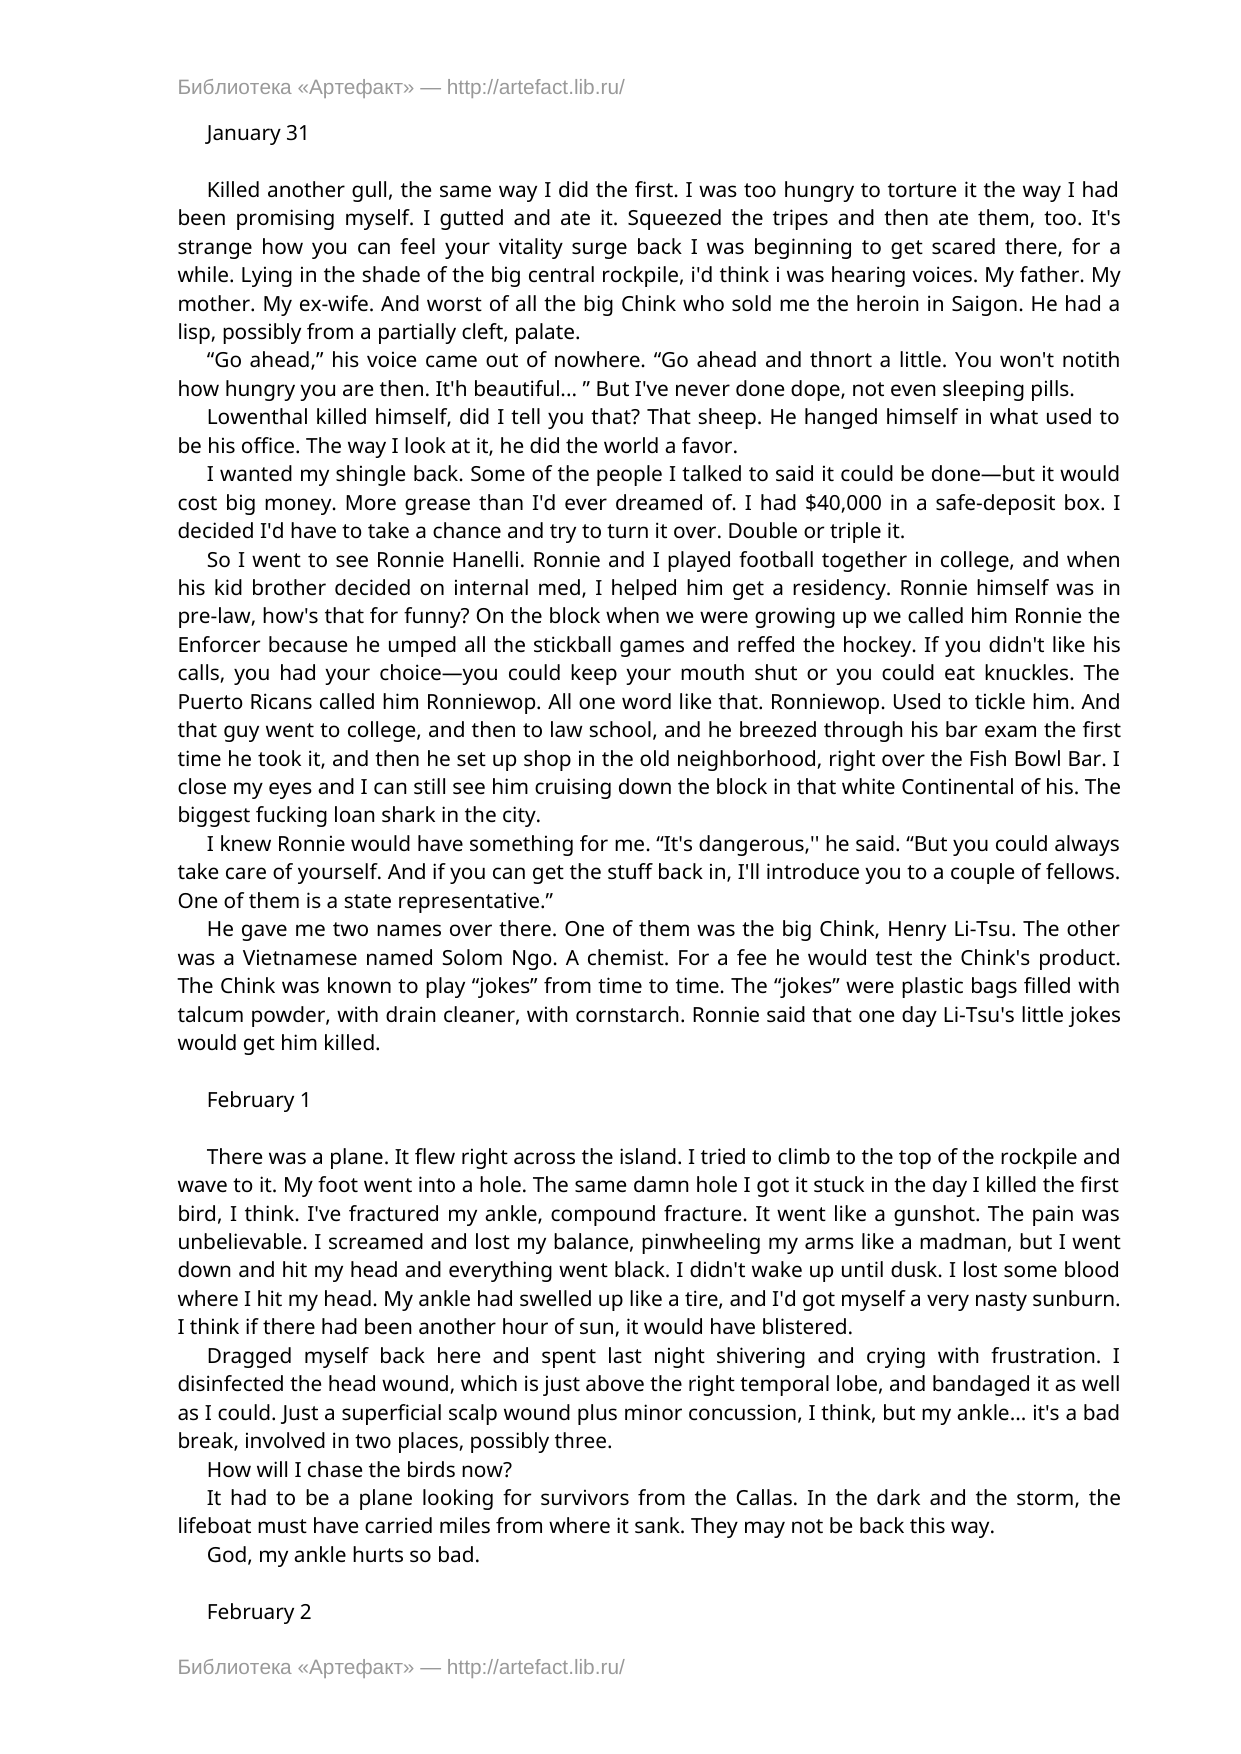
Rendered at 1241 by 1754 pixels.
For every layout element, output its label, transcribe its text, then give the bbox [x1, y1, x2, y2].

text February 1 [177, 1085, 1122, 1113]
text He gave me two names over there. One of them was the big Chink, Henry Li-Tsu. The other was a Vietnamese named Solom Ngo. A chemist. For a fee he would test the Chink's product. The Chink was known to play “jokes” from time to time. The “jokes” were plastic bags filled with talcum powder, with drain cleaner, with cornstarch. Ronnie said that one day Li-Tsu's little jokes would get him killed. [177, 914, 1122, 1057]
text Dragged myself back here and spent last night shivering and crying with frustration. I disinfected the head wound, which is just above the right temporal lobe, and bandaged it as well as I could. Just a superficial scalp wound plus minor concussion, I think, but my ankle... it's a bad break, involved in two places, possibly three. [177, 1341, 1122, 1455]
text January 31 [177, 118, 1122, 147]
text So I went to see Ronnie Hanelli. Ronnie and I played football together in college, and when his kid brother decided on internal med, I helped him get a residency. Ronnie himself was in pre-law, how's that for funny? On the block when we were growing up we called him Ronnie the Enforcer because he umped all the stickball games and reffed the hockey. If you didn't like his calls, you had your choice—you could keep your mouth shut or you could eat knuckles. The Puerto Ricans called him Ronniewop. All one word like that. Ronniewop. Used to tickle him. And that guy went to college, and then to law school, and he breezed through his bar exam the first time he took it, and then he set up shop in the old neighborhood, right over the Fish Bowl Bar. I close my eyes and I can still see him cruising down the block in that white Continental of his. The biggest fucking loan shark in the city. [177, 545, 1122, 829]
text God, my ankle hurts so bad. [177, 1540, 1122, 1568]
text February 2 [177, 1597, 1122, 1625]
text How will I chase the birds now? [177, 1455, 1122, 1483]
text I wanted my shingle back. Some of the people I talked to said it could be done—but it would cost big money. More grease than I'd ever dreamed of. I had $40,000 in a safe-deposit box. I decided I'd have to take a chance and try to turn it over. Double or triple it. [177, 459, 1122, 545]
text Lowenthal killed himself, did I tell you that? That sheep. He hanged himself in what used to be his office. The way I look at it, he did the world a favor. [177, 402, 1122, 459]
text It had to be a plane looking for survivors from the Callas. In the dark and the storm, the lifeboat must have carried miles from where it sank. They may not be back this way. [177, 1483, 1122, 1540]
text Killed another gull, the same way I did the first. I was too hungry to torture it the way I had been promising myself. I gutted and ate it. Squeezed the tripes and then ate them, too. It's strange how you can feel your vitality surge back I was beginning to get scared there, for a while. Lying in the shade of the big central rockpile, i'd think i was hearing voices. My father. My mother. My ex-wife. And worst of all the big Chink who sold me the heroin in Saigon. He had a lisp, possibly from a partially cleft, palate. [177, 175, 1122, 346]
text There was a plane. It flew right across the island. I tried to climb to the top of the rockpile and wave to it. My foot went into a hole. The same damn hole I got it stuck in the day I killed the first bird, I think. I've fractured my ankle, compound fracture. It went like a gunshot. The pain was unbelievable. I screamed and lost my balance, pinwheeling my arms like a madman, but I went down and hit my head and everything went black. I didn't wake up until dusk. I lost some blood where I hit my head. My ankle had swelled up like a tire, and I'd got myself a very nasty sunburn. I think if there had been another hour of sun, it would have blistered. [177, 1142, 1122, 1341]
text “Go ahead,” his voice came out of nowhere. “Go ahead and thnort a little. You won't notith how hungry you are then. It'h beautiful... ” But I've never done dope, not even sleeping pills. [177, 346, 1122, 402]
text I knew Ronnie would have something for me. “It's dangerous,'' he said. “But you could always take care of yourself. And if you can get the stuff back in, I'll introduce you to a couple of fellows. One of them is a state representative.” [177, 829, 1122, 914]
